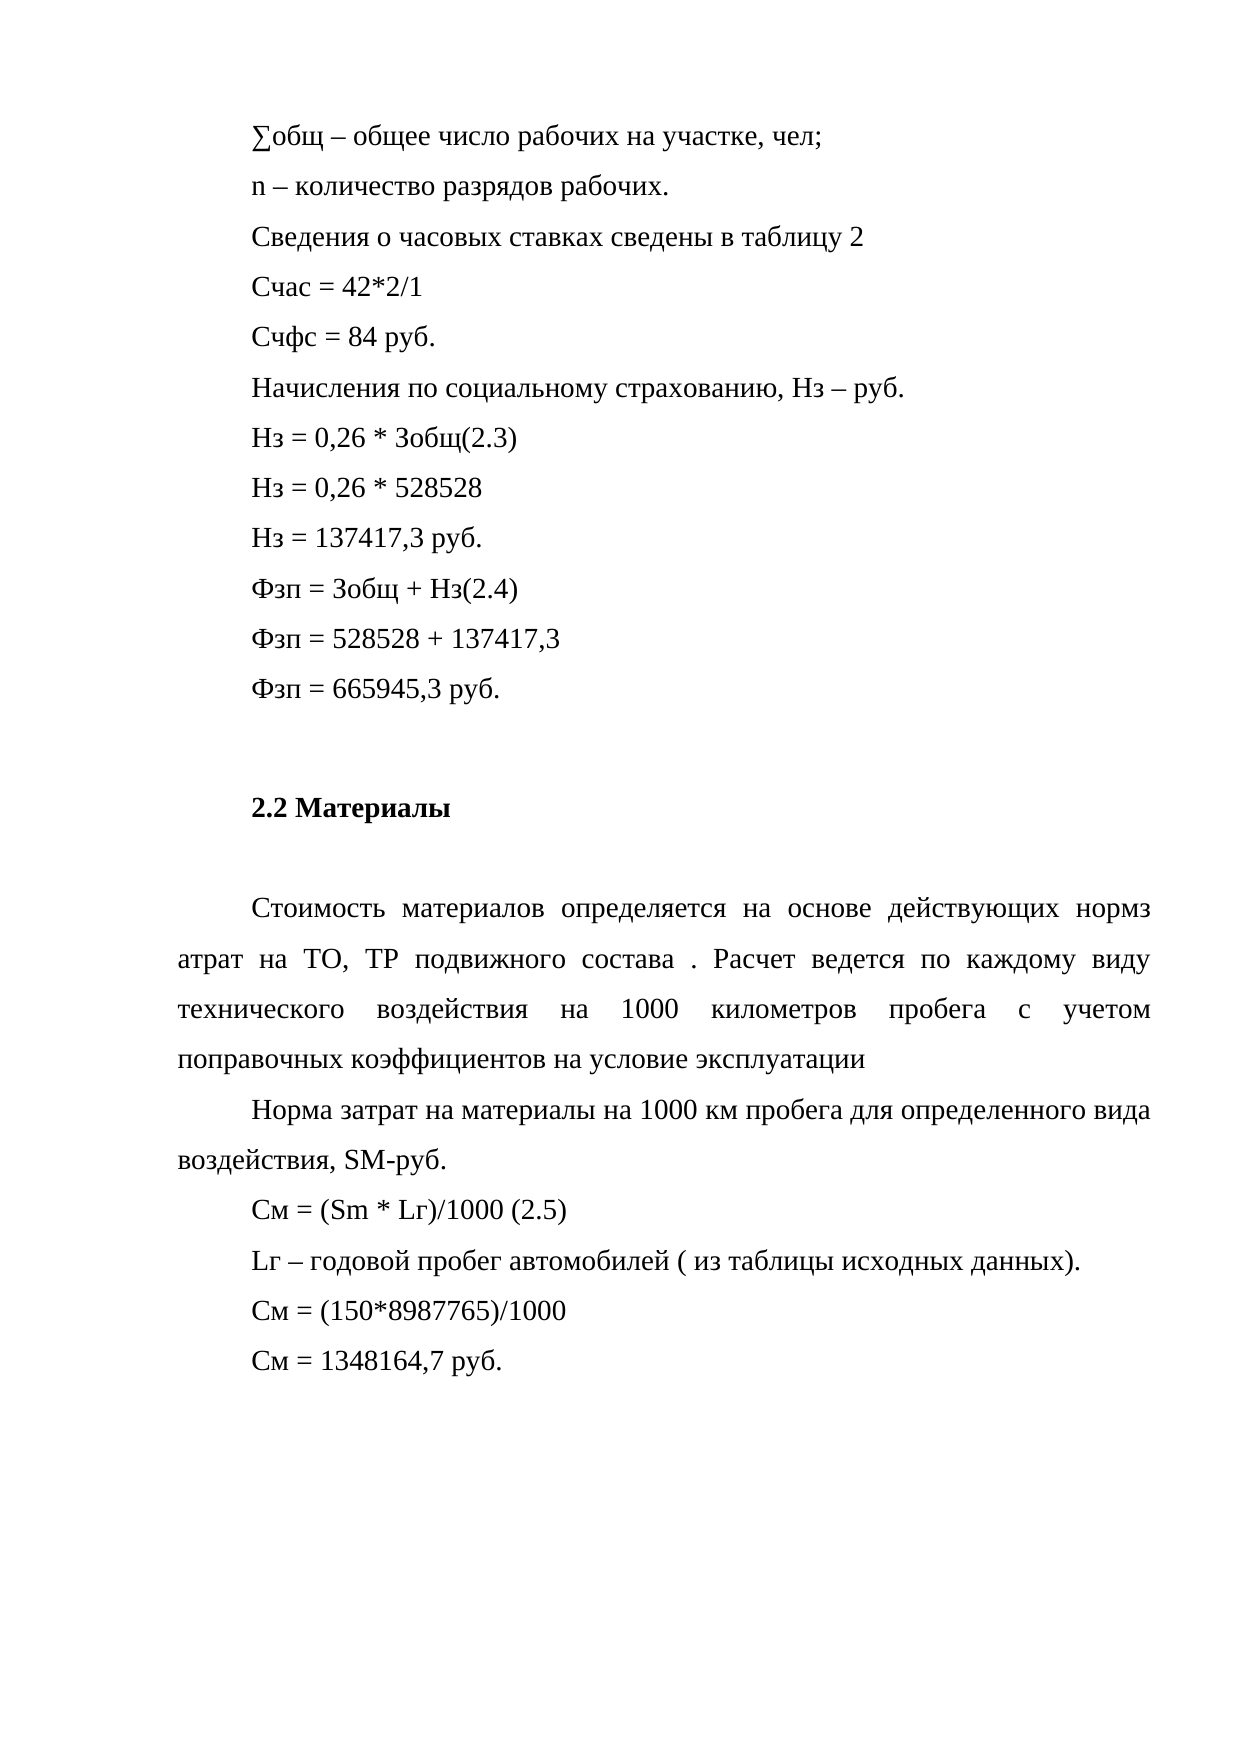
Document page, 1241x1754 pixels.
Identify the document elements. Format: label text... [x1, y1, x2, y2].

text 2.2 Материалы [177, 790, 1152, 823]
text Счас = 42*2/1 [177, 269, 1152, 303]
text См = (Sm * Lг)/1000 (2.5) [177, 1192, 1152, 1226]
text Норма затрат на материалы на пробега для определенного вида воздействия, SM-руб. [177, 1092, 1152, 1176]
text n – количество разрядов рабочих. [177, 168, 1152, 202]
text Нз = 137417,3 руб. [177, 521, 1152, 554]
text Счфс = 84 руб. [177, 319, 1152, 353]
text См = (150*8987765)/1000 [177, 1293, 1152, 1327]
text Сведения о часовых ставках сведены в таблицу 2 [177, 219, 1152, 252]
text Lг – годовой пробег автомобилей ( из таблицы исходных данных). [177, 1243, 1152, 1276]
text Начисления по социальному страхованию, Нз – руб. [177, 370, 1152, 403]
text Фзп = Зобщ + Нз(2.4) [177, 571, 1152, 604]
text Нз = 0,26 * Зобщ(2.3) [177, 420, 1152, 453]
text Нз = 0,26 * 528528 [177, 470, 1152, 504]
text Стоимость материалов определяется на основе действующих нормз атрат на ТО, ТР подвижного состава . Расчет ведется по каждому виду технического воздействия на пробега с учетом поправочных коэффициентов на условие эксплуатации [177, 891, 1152, 1075]
text Фзп = 665945,3 руб. [177, 672, 1152, 705]
text Фзп = 528528 + 137417,3 [177, 621, 1152, 655]
text ∑общ – общее число рабочих на участке, чел; [177, 118, 1152, 152]
text См = 1348164,7 руб. [177, 1343, 1152, 1377]
